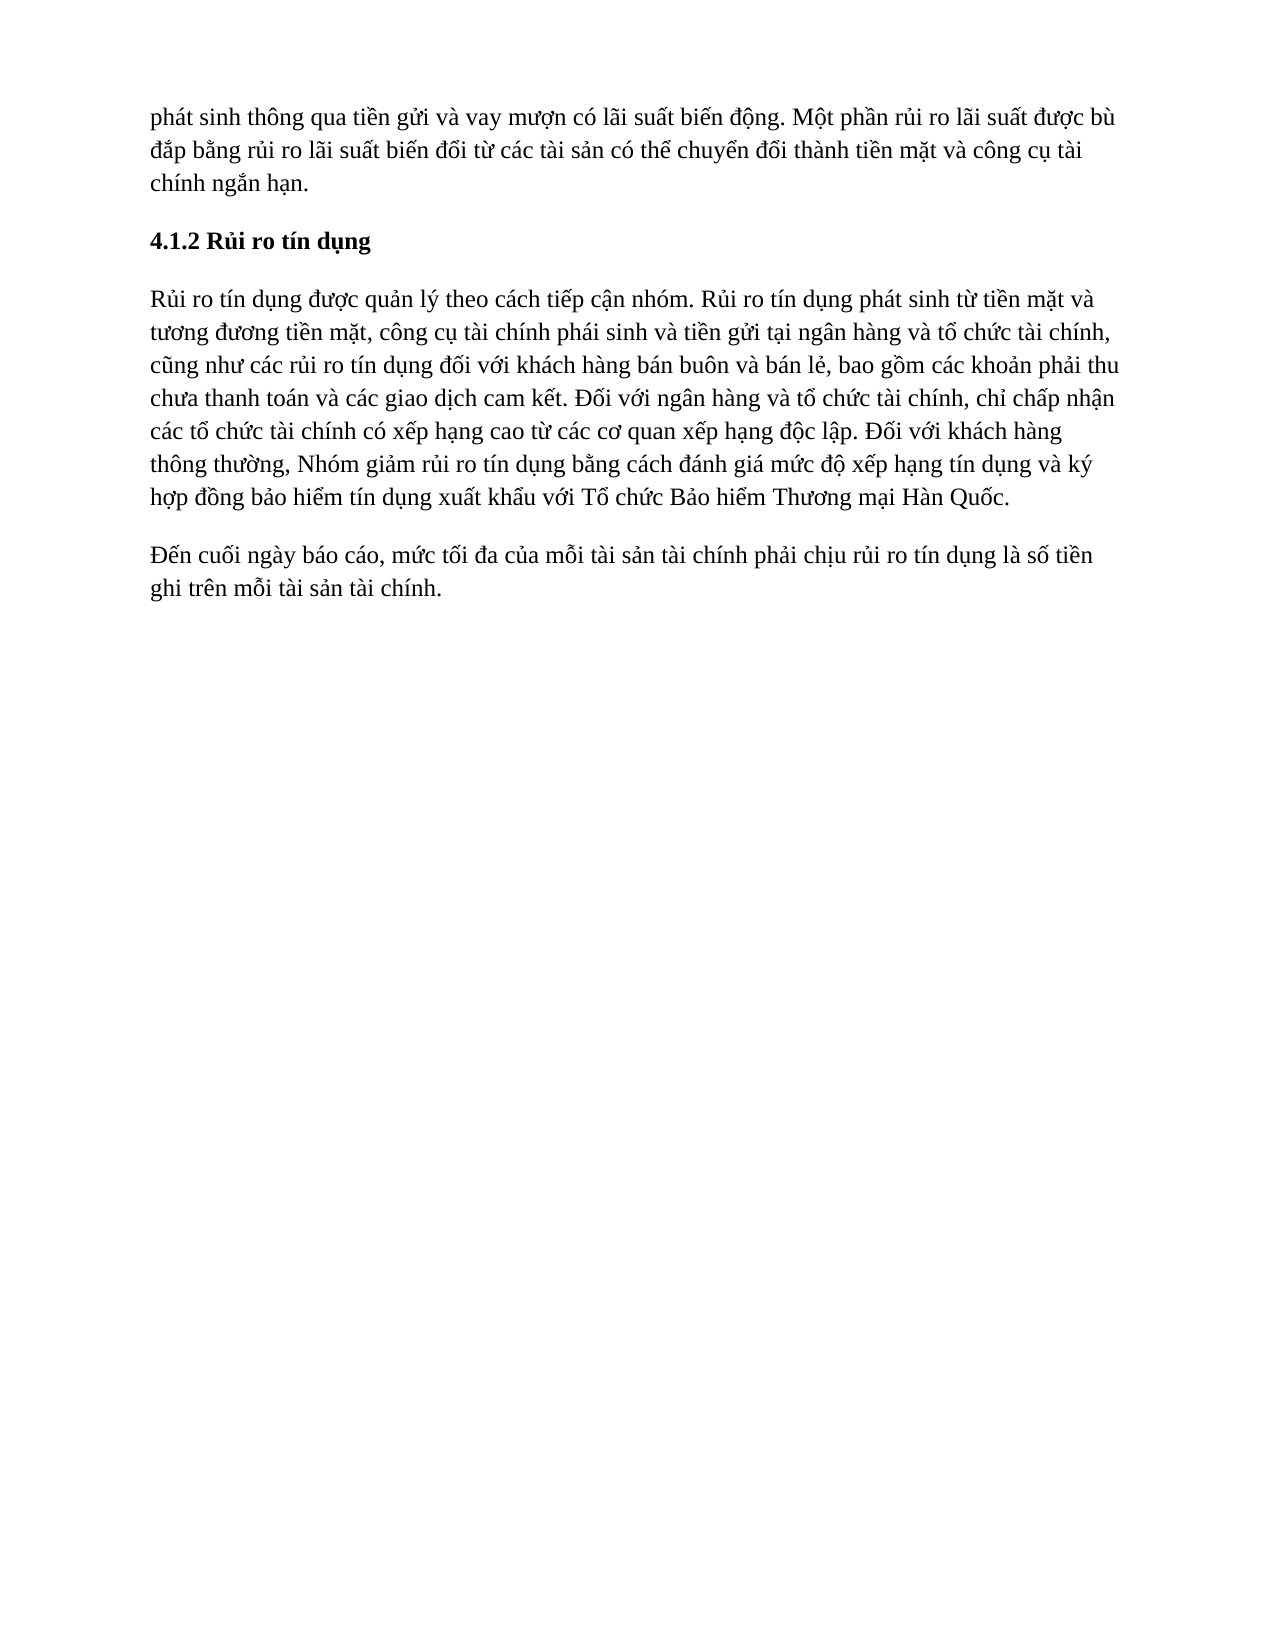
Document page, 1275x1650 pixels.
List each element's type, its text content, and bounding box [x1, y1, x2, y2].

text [150, 102, 1125, 197]
text 4.1.2 Rủi ro tín dụng [150, 226, 1125, 255]
text Đến cuối ngày báo cáo, mức tối đa của mỗi tài sản tài chính phải chịu rủi ro tín dụng là số tiền ghi trên mỗi tài sản tài chính. [150, 540, 1125, 602]
text Rủi ro tín dụng được quản lý theo cách tiếp cận nhóm. Rủi ro tín dụng phát sinh từ tiền mặt và tương đương tiền mặt, công cụ tài chính phái sinh và tiền gửi tại ngân hàng và tổ chức tài chính, cũng như các rủi ro tín dụng đối với khách hàng bán buôn và bán lẻ, bao gồm các khoản phải thu chưa thanh toán và các giao dịch cam kết. Đối với ngân hàng và tổ chức tài chính, chỉ chấp nhận các tổ chức tài chính có xếp hạng cao từ các cơ quan xếp hạng độc lập. Đối với khách hàng thông thường, Nhóm giảm rủi ro tín dụng bằng cách đánh giá mức độ xếp hạng tín dụng và ký hợp đồng bảo hiểm tín dụng xuất khẩu với Tổ chức Bảo hiểm Thương mại Hàn Quốc. [150, 284, 1125, 511]
